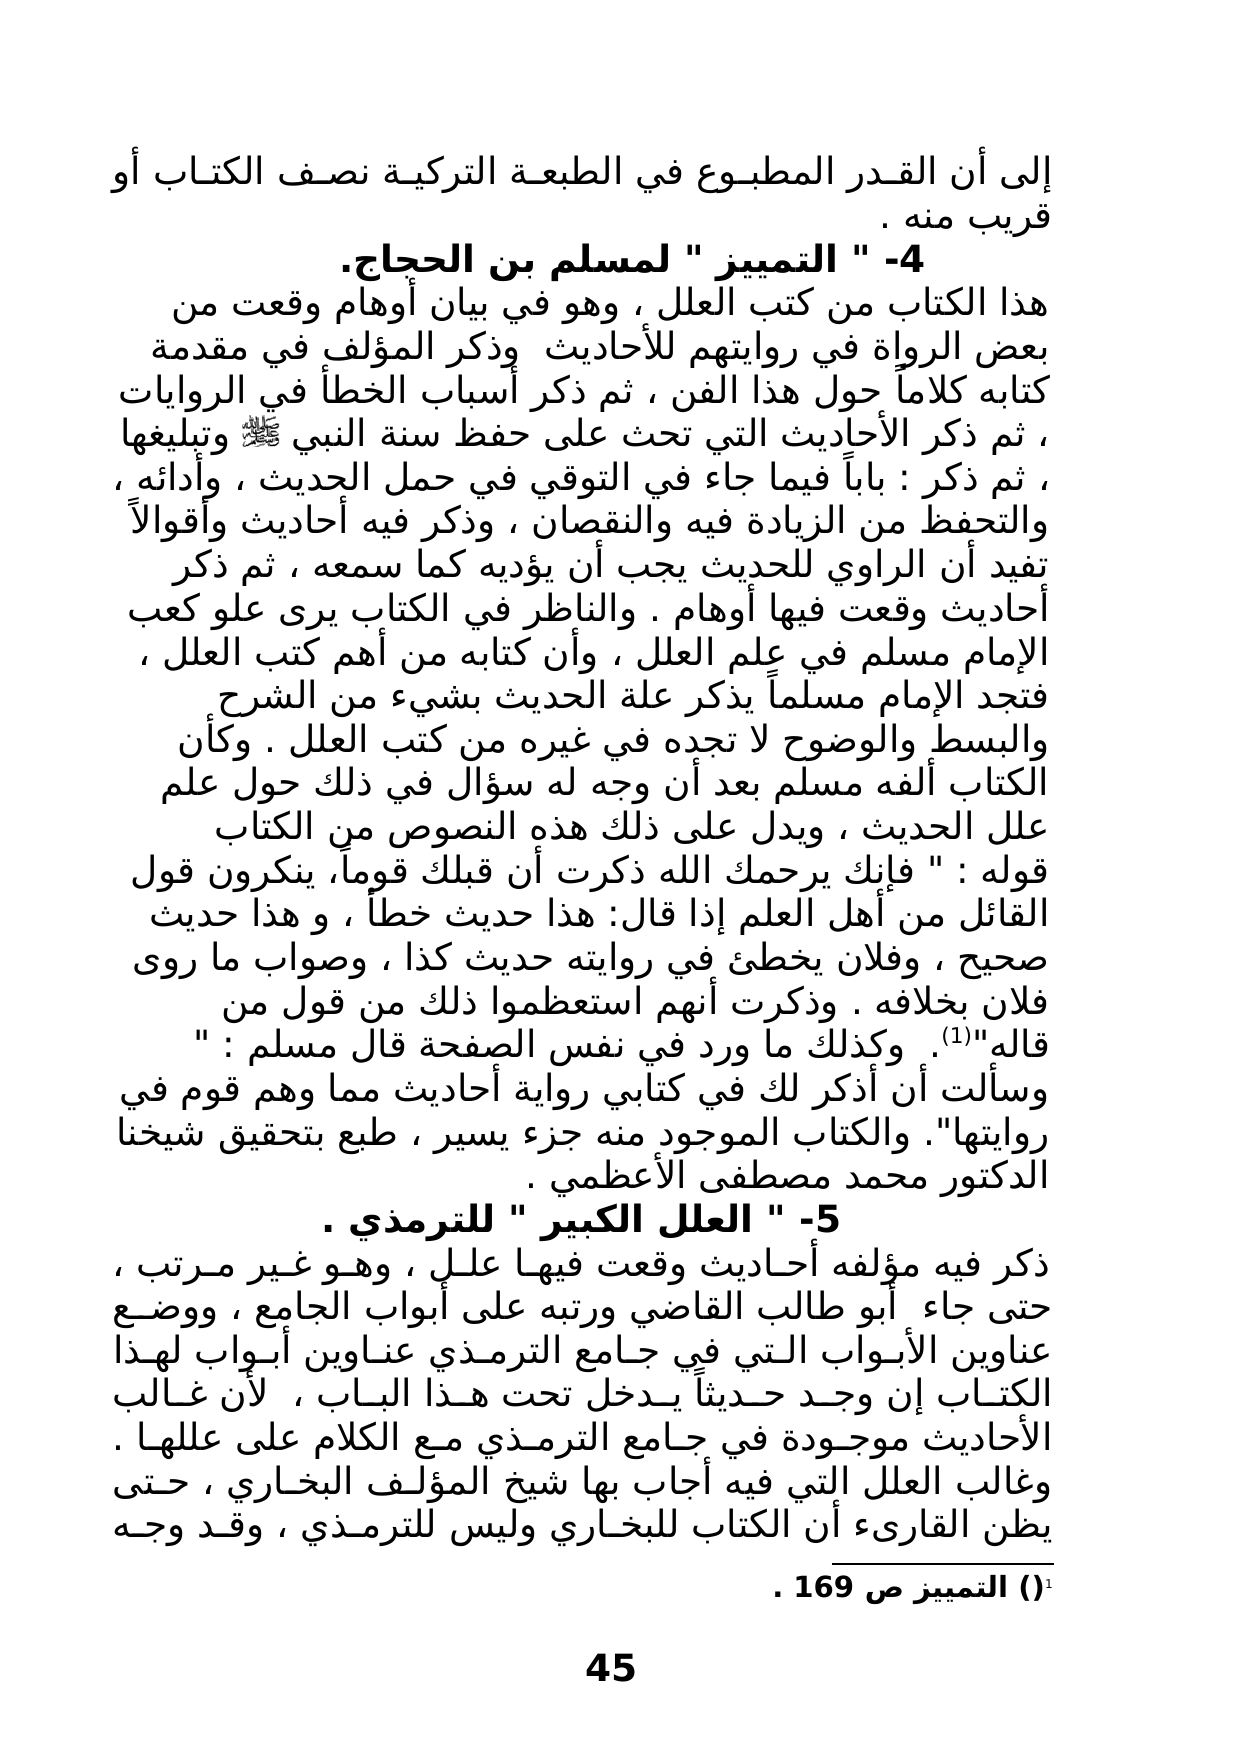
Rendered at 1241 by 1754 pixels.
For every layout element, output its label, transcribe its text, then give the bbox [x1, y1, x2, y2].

text 4- " التمييز " لمسلم بن الحجاج. [272, 237, 994, 281]
text هذا الكتاب من كتب العلل ، وهو في بيان أوهام وقعت من بعض الرواة في روايتهم للأحاديث وذكر المؤلف في مقدمة كتابه كلاماً حول هذا الفن ، ثم ذكر أسباب الخطأ في الروايات ، ثم ذكر الأحاديث التي تحث على حفظ سنة النبي وتبليغها ، ثم ذكر : باباً فيما جاء في التوقي في حمل الحديث ، وأدائه ، والتحفظ من الزيادة فيه والنقصان ، وذكر فيه أحاديث وأقوالاً تفيد أن الراوي للحديث يجب أن يؤديه كما سمعه ، ثم ذكر أحاديث وقعت فيها أوهام . والناظر في الكتاب يرى علو كعب الإمام مسلم في علم العلل ، وأن كتابه من أهم كتب العلل ، فتجد الإمام مسلماً يذكر علة الحديث بشيء من الشرح والبسط والوضوح لا تجده في غيره من كتب العلل . وكأن الكتاب ألفه مسلم بعد أن وجه له سؤال في ذلك حول علم علل الحديث ، ويدل على ذلك هذه النصوص من الكتاب قوله : " فإنك يرحمك الله ذكرت أن قبلك قوماً، ينكرون قول القائل من أهل العلم إذا قال: هذا حديث خطأ ، و هذا حديث صحيح ، وفلان يخطئ في روايته حديث كذا ، وصواب ما روى فلان بخلافه . وذكرت أنهم استعظموا ذلك من قول من قاله"(). وكذلك ما ورد في نفس الصفحة قال مسلم : " وسألت أن أذكر لك في كتابي رواية أحاديث مما وهم قوم في روايتها". والكتاب الموجود منه جزء يسير ، طبع بتحقيق شيخنا الدكتور محمد مصطفى الأعظمي . [112, 281, 1050, 1197]
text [112, 1241, 1053, 1547]
picture [242, 415, 280, 447]
text 5- " العلل الكبير " للترمذي . [112, 1197, 1053, 1241]
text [112, 150, 1053, 237]
